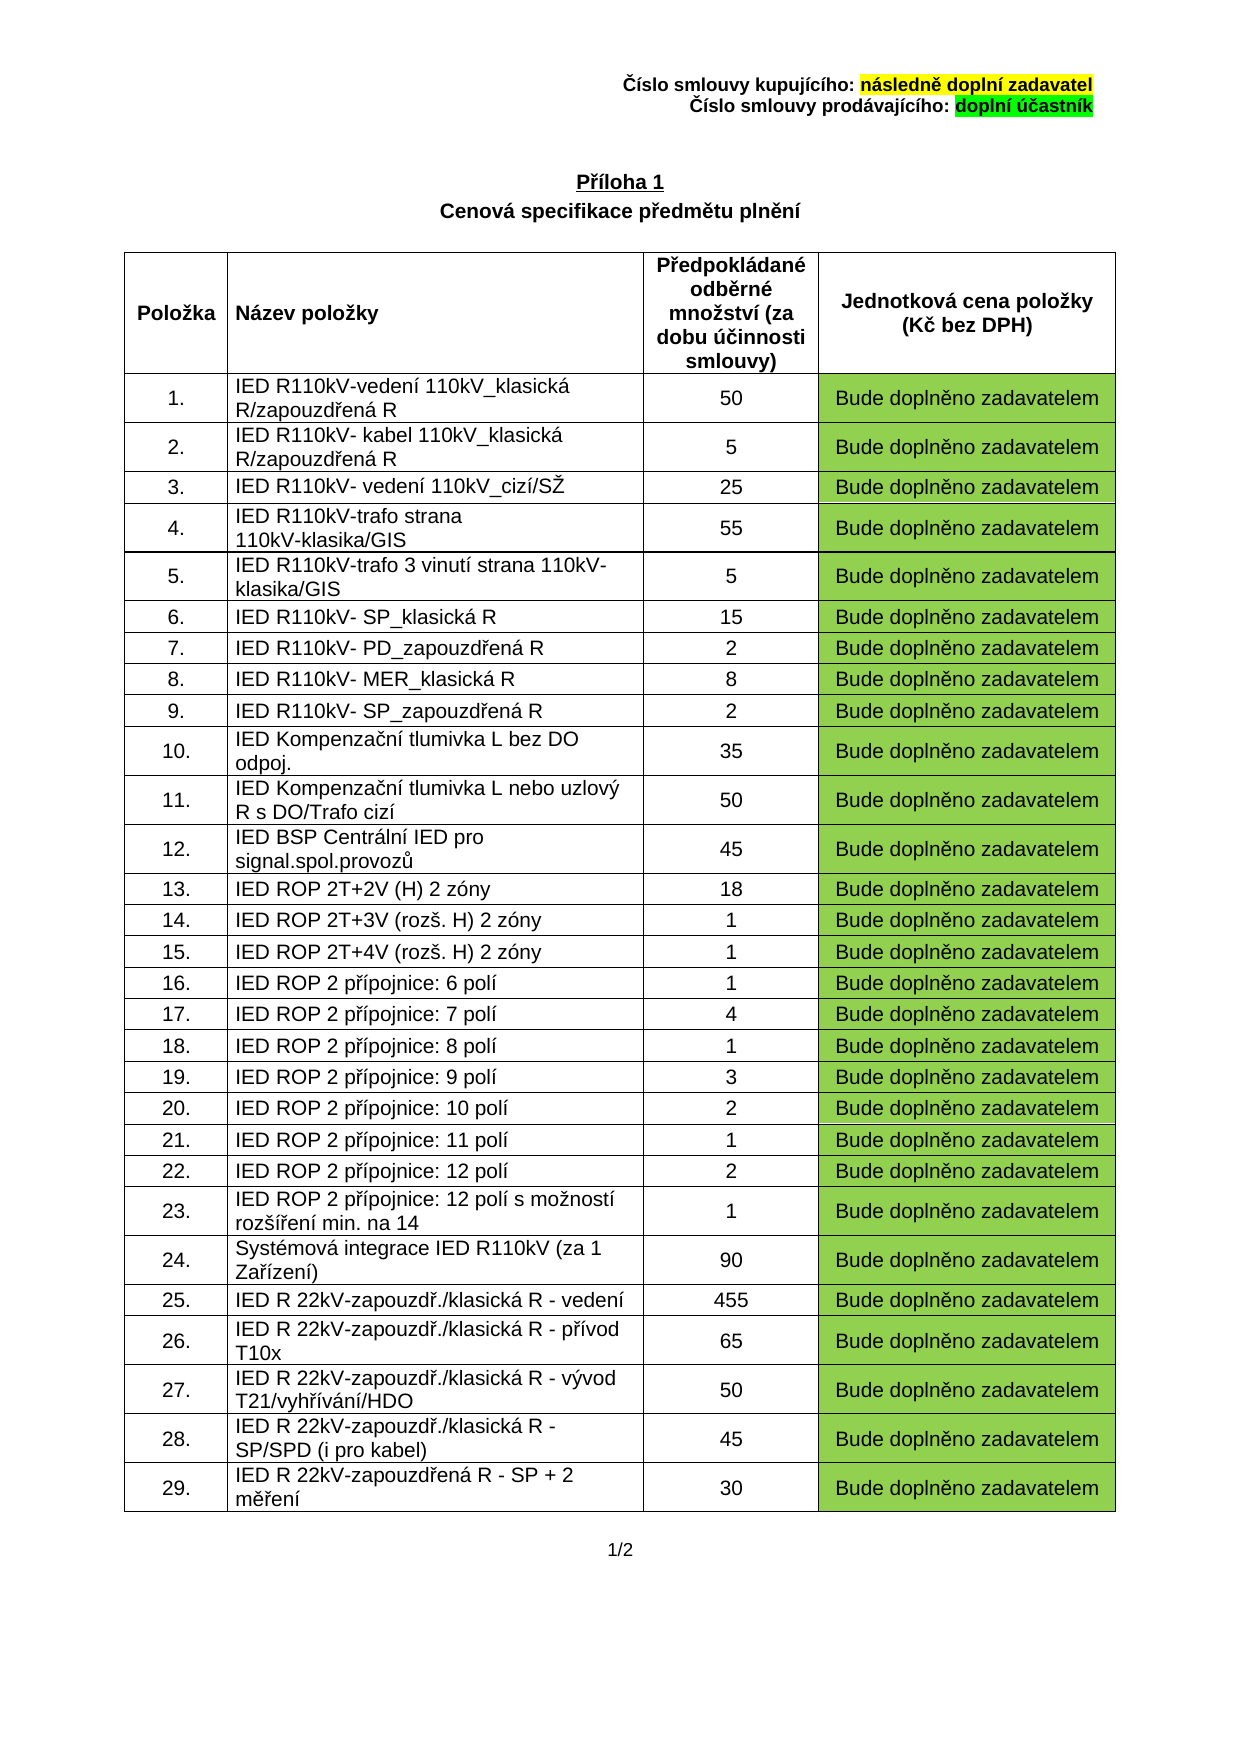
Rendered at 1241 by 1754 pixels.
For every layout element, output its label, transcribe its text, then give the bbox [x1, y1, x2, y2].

table_cell 15. [125, 936, 227, 967]
table_cell 23. [125, 1187, 227, 1235]
table_cell 5 [644, 423, 818, 471]
table_cell Bude doplněno zadavatelem [819, 968, 1115, 998]
table_cell IED R110kV- vedení 110kV_cizí/SŽ [228, 472, 643, 502]
table_cell 12. [125, 825, 227, 873]
table_cell 50 [644, 374, 818, 422]
table_cell IED ROP 2 přípojnice: 10 polí [228, 1093, 643, 1123]
table_cell 19. [125, 1062, 227, 1092]
table_cell 20. [125, 1093, 227, 1123]
table_cell 6. [125, 601, 227, 632]
text Příloha 1 [148, 165, 1093, 194]
table_cell 30 [644, 1463, 818, 1511]
table_cell IED ROP 2 přípojnice: 9 polí [228, 1062, 643, 1092]
table_cell 21. [125, 1125, 227, 1155]
table_cell IED R 22kV-zapouzdř./klasická R - přívod T10x [228, 1316, 643, 1364]
table_cell IED R110kV- MER_klasická R [228, 664, 643, 694]
table_cell Bude doplněno zadavatelem [819, 1030, 1115, 1061]
table_cell IED R110kV-trafo 3 vinutí strana 110kV-klasika/GIS [228, 553, 643, 600]
table_cell Bude doplněno zadavatelem [819, 1316, 1115, 1364]
table_cell 7. [125, 633, 227, 663]
table_cell 13. [125, 874, 227, 904]
table_cell 65 [644, 1316, 818, 1364]
table_cell IED ROP 2 přípojnice: 7 polí [228, 999, 643, 1029]
table_cell 5. [125, 553, 227, 600]
table_cell 1 [644, 1030, 818, 1061]
table_cell Bude doplněno zadavatelem [819, 633, 1115, 663]
table_cell 14. [125, 905, 227, 935]
table_cell Bude doplněno zadavatelem [819, 472, 1115, 502]
table_cell 28. [125, 1414, 227, 1462]
table_cell 4. [125, 504, 227, 551]
table_cell 10. [125, 727, 227, 775]
table_cell IED R110kV- SP_klasická R [228, 601, 643, 632]
table_cell 1 [644, 968, 818, 998]
table_cell IED R110kV-vedení 110kV_klasická R/zapouzdřená R [228, 374, 643, 422]
table_cell 2 [644, 633, 818, 663]
table_cell Bude doplněno zadavatelem [819, 1156, 1115, 1186]
table_cell Bude doplněno zadavatelem [819, 999, 1115, 1029]
table_cell IED ROP 2 přípojnice: 8 polí [228, 1030, 643, 1061]
table_cell Bude doplněno zadavatelem [819, 1414, 1115, 1462]
table_cell Bude doplněno zadavatelem [819, 776, 1115, 824]
table_cell Bude doplněno zadavatelem [819, 1285, 1115, 1315]
table_cell 2. [125, 423, 227, 471]
table_cell Bude doplněno zadavatelem [819, 936, 1115, 967]
table_cell 18. [125, 1030, 227, 1061]
table_cell 15 [644, 601, 818, 632]
table_cell Bude doplněno zadavatelem [819, 1125, 1115, 1155]
table_header Jednotková cena položky (Kč bez DPH) [819, 253, 1115, 373]
table_cell 9. [125, 695, 227, 726]
table_cell Bude doplněno zadavatelem [819, 874, 1115, 904]
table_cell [819, 1463, 1115, 1511]
table_cell Bude doplněno zadavatelem [819, 1062, 1115, 1092]
table_cell IED R110kV- SP_zapouzdřená R [228, 695, 643, 726]
table_cell IED ROP 2T+2V (H) 2 zóny [228, 874, 643, 904]
table_cell 4 [644, 999, 818, 1029]
table_cell 8. [125, 664, 227, 694]
table_cell Bude doplněno zadavatelem [819, 664, 1115, 694]
table_cell Bude doplněno zadavatelem [819, 695, 1115, 726]
table_cell IED ROP 2 přípojnice: 11 polí [228, 1125, 643, 1155]
table_cell IED R 22kV-zapouzdř./klasická R - SP/SPD (i pro kabel) [228, 1414, 643, 1462]
table_cell Systémová integrace IED R110kV (za 1 Zařízení) [228, 1236, 643, 1284]
table_cell 11. [125, 776, 227, 824]
table_cell IED R 22kV-zapouzdř./klasická R - vývod T21/vyhřívání/HDO [228, 1365, 643, 1413]
table_cell 18 [644, 874, 818, 904]
table_cell IED R 22kV-zapouzdřená R - SP + 2 měření [228, 1463, 643, 1511]
table_cell Bude doplněno zadavatelem [819, 727, 1115, 775]
table_cell 3 [644, 1062, 818, 1092]
table_cell IED R110kV- kabel 110kV_klasická R/zapouzdřená R [228, 423, 643, 471]
table_cell 8 [644, 664, 818, 694]
table_cell IED R 22kV-zapouzdř./klasická R - vedení [228, 1285, 643, 1315]
table_cell Bude doplněno zadavatelem [819, 423, 1115, 471]
table_cell 22. [125, 1156, 227, 1186]
table_cell 25 [644, 472, 818, 502]
table_cell 50 [644, 776, 818, 824]
table_cell 25. [125, 1285, 227, 1315]
table_cell Bude doplněno zadavatelem [819, 504, 1115, 551]
table_cell 2 [644, 1093, 818, 1123]
table_cell 2 [644, 695, 818, 726]
table_cell 1 [644, 1187, 818, 1235]
table_cell Bude doplněno zadavatelem [819, 825, 1115, 873]
table_cell 45 [644, 825, 818, 873]
table_cell 17. [125, 999, 227, 1029]
table_cell 455 [644, 1285, 818, 1315]
table_cell IED R110kV- PD_zapouzdřená R [228, 633, 643, 663]
table_cell 1 [644, 1125, 818, 1155]
table_cell 16. [125, 968, 227, 998]
table_cell Bude doplněno zadavatelem [819, 553, 1115, 600]
table_header Název položky [228, 253, 643, 373]
table_cell 26. [125, 1316, 227, 1364]
text Cenová specifikace předmětu plnění [148, 194, 1093, 223]
table_cell IED ROP 2 přípojnice: 12 polí [228, 1156, 643, 1186]
table_cell 5 [644, 553, 818, 600]
table_cell 1. [125, 374, 227, 422]
table_cell 35 [644, 727, 818, 775]
table_cell IED Kompenzační tlumivka L nebo uzlový R s DO/Trafo cizí [228, 776, 643, 824]
table_cell Bude doplněno zadavatelem [819, 374, 1115, 422]
table_cell 3. [125, 472, 227, 502]
table_cell Bude doplněno zadavatelem [819, 905, 1115, 935]
table_cell 29. [125, 1463, 227, 1511]
table_cell IED R110kV-trafo strana 110kV-klasika/GIS [228, 504, 643, 551]
table_cell IED BSP Centrální IED pro signal.spol.provozů [228, 825, 643, 873]
table_cell 1 [644, 905, 818, 935]
table_header Položka [125, 253, 227, 373]
table_cell 50 [644, 1365, 818, 1413]
table_cell Bude doplněno zadavatelem [819, 1093, 1115, 1123]
table_cell 2 [644, 1156, 818, 1186]
table_cell Bude doplněno zadavatelem [819, 1187, 1115, 1235]
table_cell 55 [644, 504, 818, 551]
table_cell IED ROP 2 přípojnice: 6 polí [228, 968, 643, 998]
table_cell IED ROP 2T+3V (rozš. H) 2 zóny [228, 905, 643, 935]
table_cell 1 [644, 936, 818, 967]
table_cell Bude doplněno zadavatelem [819, 1236, 1115, 1284]
table_cell 27. [125, 1365, 227, 1413]
table_cell 24. [125, 1236, 227, 1284]
table_cell IED ROP 2 přípojnice: 12 polí s možností rozšíření min. na 14 [228, 1187, 643, 1235]
table_cell IED Kompenzační tlumivka L bez DO odpoj. [228, 727, 643, 775]
table_cell 90 [644, 1236, 818, 1284]
table_cell 45 [644, 1414, 818, 1462]
table_cell IED ROP 2T+4V (rozš. H) 2 zóny [228, 936, 643, 967]
table_cell Bude doplněno zadavatelem [819, 601, 1115, 632]
table_cell Bude doplněno zadavatelem [819, 1365, 1115, 1413]
table_header Předpokládané odběrné množství (za dobu účinnosti smlouvy) [644, 253, 818, 373]
